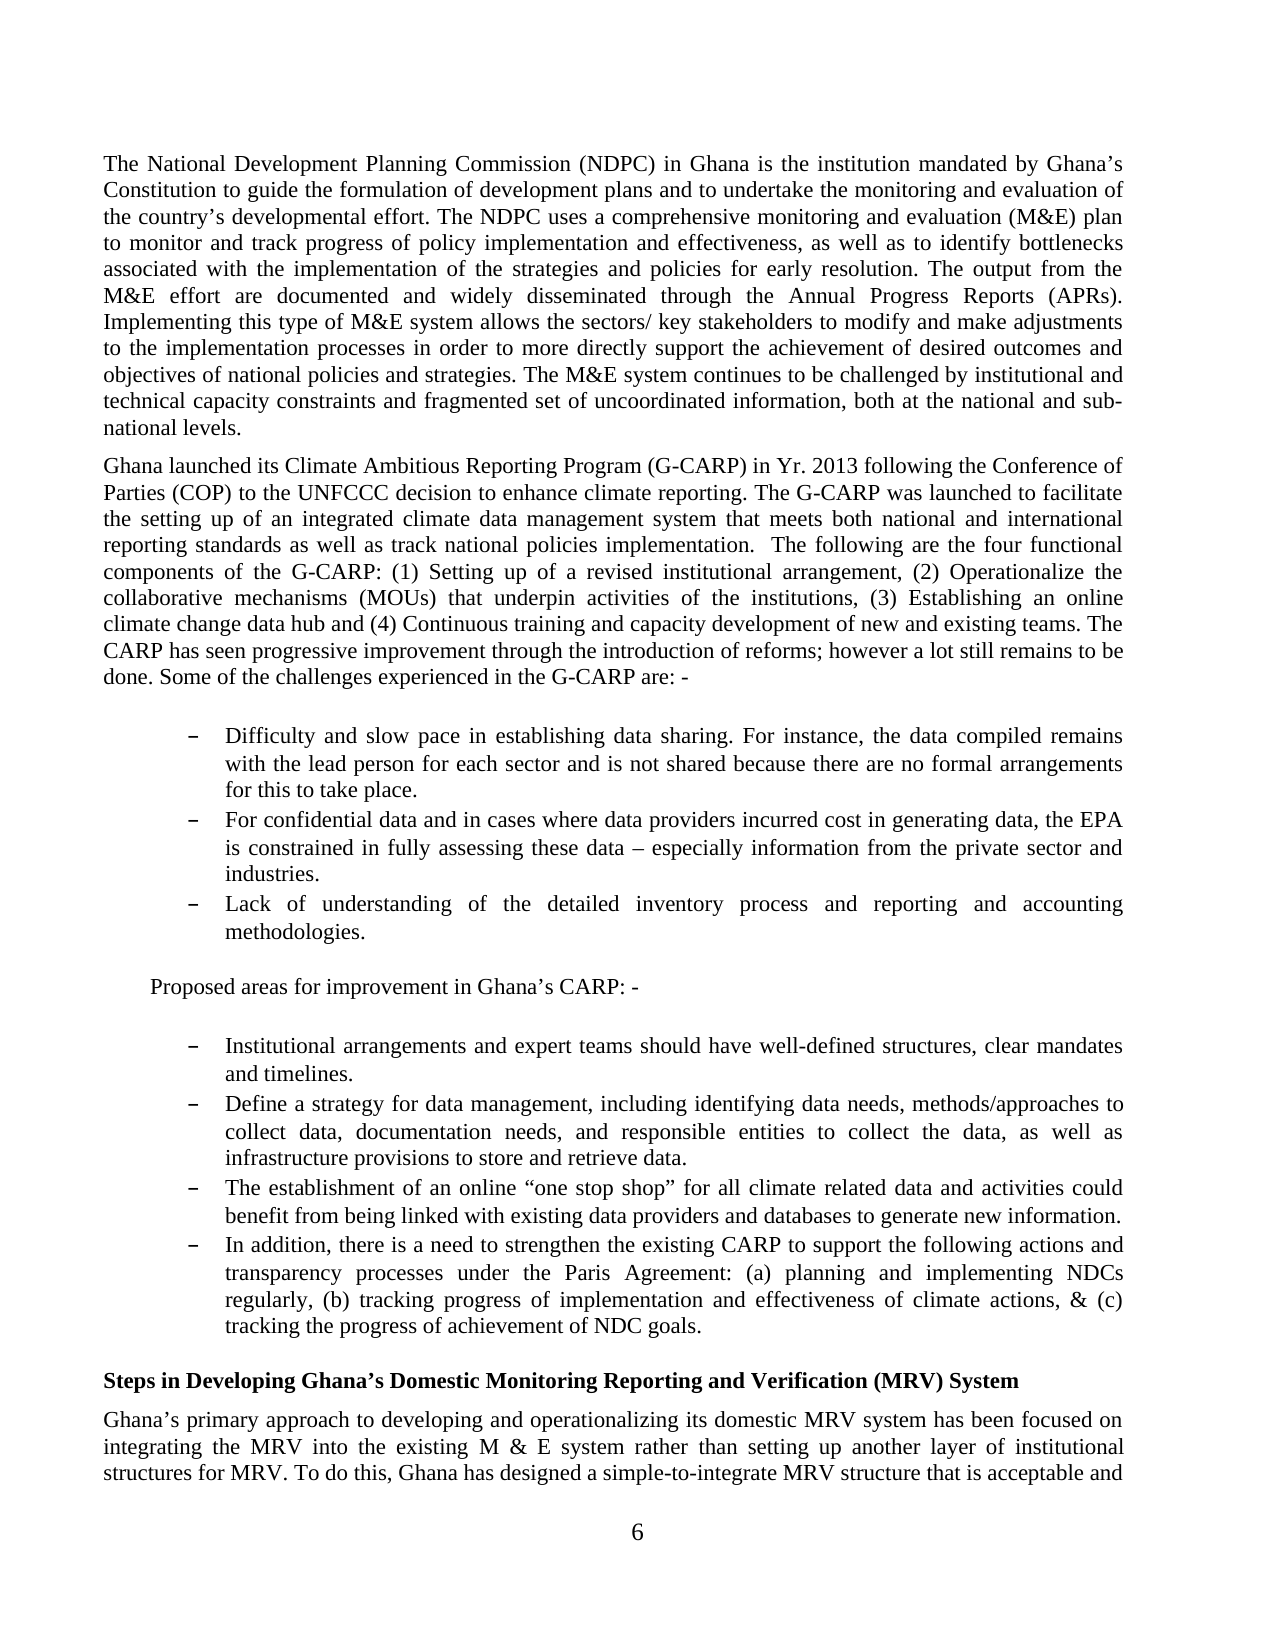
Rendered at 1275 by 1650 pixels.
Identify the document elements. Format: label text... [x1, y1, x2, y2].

text Proposed areas for improvement in Ghana’s CARP: - [150, 973, 1125, 1000]
text Steps in Developing Ghana’s Domestic Monitoring Reporting and Verification (MRV) System [103, 1368, 1125, 1394]
list The establishment of an online “one stop shop” for all climate related data and activities could benefit from being linked with existing data providers and databases to generate new information. [187, 1171, 1125, 1228]
list Lack of understanding of the detailed inventory process and reporting and accounting methodologies. [187, 887, 1125, 944]
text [103, 1406, 1125, 1486]
text The National Development Planning Commission (NDPC) in Ghana is the institution mandated by Ghana’s Constitution to guide the formulation of development plans and to undertake the monitoring and evaluation of the country’s developmental effort. The NDPC uses a comprehensive monitoring and evaluation (M&E) plan to monitor and track progress of policy implementation and effectiveness, as well as to identify bottlenecks associated with the implementation of the strategies and policies for early resolution. The output from the M&E effort are documented and widely disseminated through the Annual Progress Reports (APRs). Implementing this type of M&E system allows the sectors/ key stakeholders to modify and make adjustments to the implementation processes in order to more directly support the achievement of desired outcomes and objectives of national policies and strategies. The M&E system continues to be challenged by institutional and technical capacity constraints and fragmented set of uncoordinated information, both at the national and sub-national levels. [103, 150, 1125, 440]
list Define a strategy for data management, including identifying data needs, methods/approaches to collect data, documentation needs, and responsible entities to collect the data, as well as infrastructure provisions to store and retrieve data. [187, 1087, 1125, 1171]
list Difficulty and slow pace in establishing data sharing. For instance, the data compiled remains with the lead person for each sector and is not shared because there are no formal arrangements for this to take place. [187, 719, 1125, 803]
list In addition, there is a need to strengthen the existing CARP to support the following actions and transparency processes under the Paris Agreement: (a) planning and implementing NDCs regularly, (b) tracking progress of implementation and effectiveness of climate actions, & (c) tracking the progress of achievement of NDC goals. [187, 1228, 1125, 1338]
list Institutional arrangements and expert teams should have well-defined structures, clear mandates and timelines. [187, 1029, 1125, 1087]
list For confidential data and in cases where data providers incurred cost in generating data, the EPA is constrained in fully assessing these data – especially information from the private sector and industries. [187, 803, 1125, 887]
text Ghana launched its Climate Ambitious Reporting Program (G-CARP) in Yr. 2013 following the Conference of Parties (COP) to the UNFCCC decision to enhance climate reporting. The G-CARP was launched to facilitate the setting up of an integrated climate data management system that meets both national and international reporting standards as well as track national policies implementation. The following are the four functional components of the G-CARP: (1) Setting up of a revised institutional arrangement, (2) Operationalize the collaborative mechanisms (MOUs) that underpin activities of the institutions, (3) Establishing an online climate change data hub and (4) Continuous training and capacity development of new and existing teams. The CARP has seen progressive improvement through the introduction of reforms; however a lot still remains to be done. Some of the challenges experienced in the G-CARP are: - [103, 452, 1125, 689]
